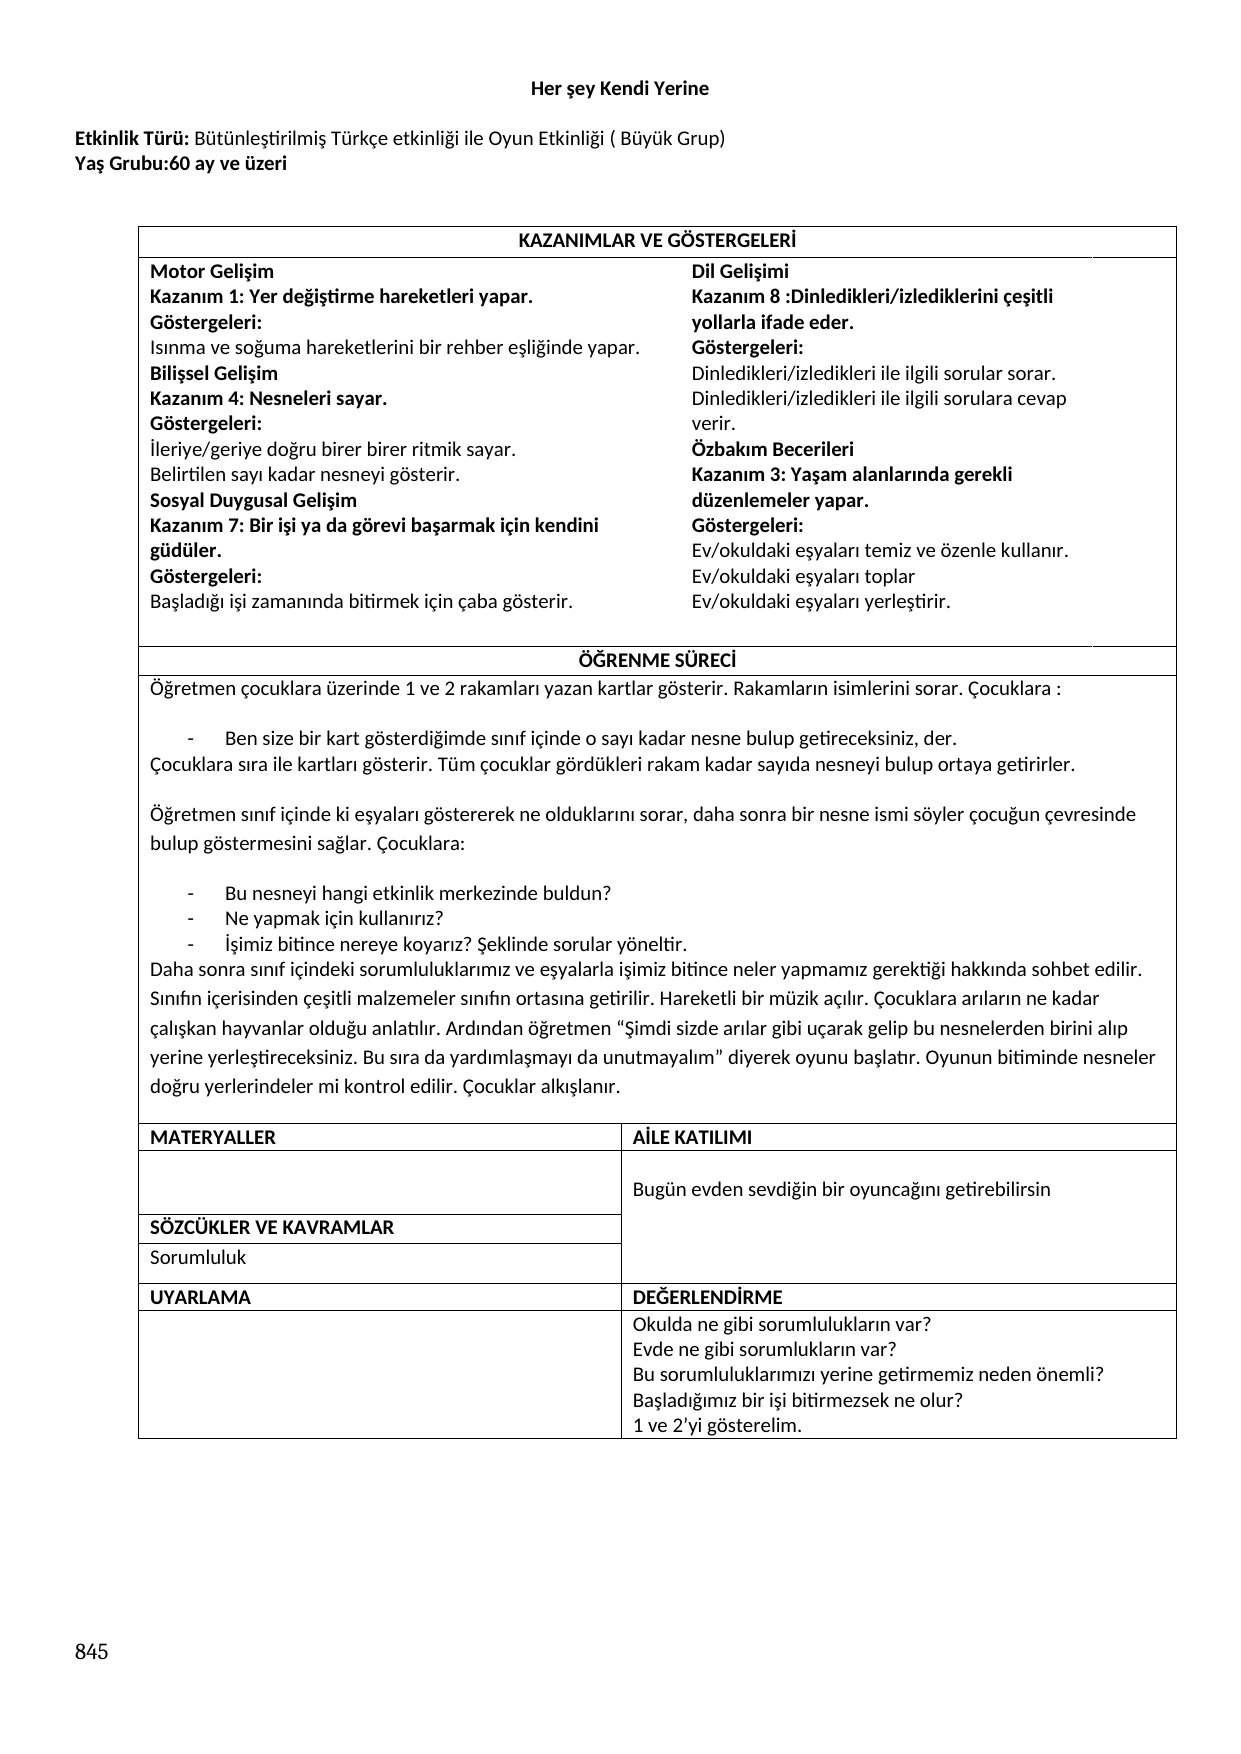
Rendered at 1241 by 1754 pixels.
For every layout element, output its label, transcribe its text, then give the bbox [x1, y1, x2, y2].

table_cell Okulda ne gibi sorumlulukların var? Evde ne gibi sorumlukların var? Bu sorumluluklarımızı yerine getirmemiz neden önemli? Başladığımız bir işi bitirmezsek ne olur? 1 ve 2’yi gösterelim. [622, 1311, 1176, 1438]
table_cell MATERYALLER [139, 1124, 621, 1149]
table_cell ÖĞRENME SÜRECİ [139, 647, 1176, 674]
table_cell SÖZCÜKLER VE KAVRAMLAR [139, 1215, 621, 1243]
table_cell Dil Gelişimi Kazanım 8 :Dinledikleri/izlediklerini çeşitli yollarla ifade eder. Göstergeleri: Dinledikleri/izledikleri ile ilgili sorular sorar. Dinledikleri/izledikleri ile ilgili sorulara cevap verir. Özbakım Becerileri Kazanım 3: Yaşam alanlarında gerekli düzenlemeler yapar. Göstergeleri: Ev/okuldaki eşyaları temiz ve özenle kullanır. Ev/okuldaki eşyaları toplar Ev/okuldaki eşyaları yerleştirir. [680, 258, 1092, 646]
table_cell [139, 1151, 621, 1213]
text Etkinlik Türü: Bütünleştirilmiş Türkçe etkinliği ile Oyun Etkinliği ( Büyük Grup) [75, 125, 1165, 150]
table_cell [1093, 258, 1176, 646]
table_cell Sorumluluk [139, 1244, 621, 1283]
table_cell [139, 1311, 621, 1438]
table_cell AİLE KATILIMI [622, 1124, 1176, 1149]
table_cell UYARLAMA [139, 1284, 621, 1310]
text Yaş Grubu:60 ay ve üzeri [75, 150, 1165, 176]
table_cell Bugün evden sevdiğin bir oyuncağını getirebilirsin [622, 1151, 1176, 1283]
table_header KAZANIMLAR VE GÖSTERGELERİ [139, 227, 1176, 257]
table_cell DEĞERLENDİRME [622, 1284, 1176, 1310]
table_cell Öğretmen çocuklara üzerinde 1 ve 2 rakamları yazan kartlar gösterir. Rakamların isimlerini sorar. Çocuklara : Ben size bir kart gösterdiğimde sınıf içinde o sayı kadar nesne bulup getireceksiniz, der. Çocuklara sıra ile kartları gösterir. Tüm çocuklar gördükleri rakam kadar sayıda nesneyi bulup ortaya getirirler. Öğretmen sınıf içinde ki eşyaları göstererek ne olduklarını sorar, daha sonra bir nesne ismi söyler çocuğun çevresinde bulup göstermesini sağlar. Çocuklara: Bu nesneyi hangi etkinlik merkezinde buldun? Ne yapmak için kullanırız? İşimiz bitince nereye koyarız? Şeklinde sorular yöneltir. Daha sonra sınıf içindeki sorumluluklarımız ve eşyalarla işimiz bitince neler yapmamız gerektiği hakkında sohbet edilir. Sınıfın içerisinden çeşitli malzemeler sınıfın ortasına getirilir. Hareketli bir müzik açılır. Çocuklara arıların ne kadar çalışkan hayvanlar olduğu anlatılır. Ardından öğretmen “Şimdi sizde arılar gibi uçarak gelip bu nesnelerden birini alıp yerine yerleştireceksiniz. Bu sıra da yardımlaşmayı da unutmayalım” diyerek oyunu başlatır. Oyunun bitiminde nesneler doğru yerlerindeler mi kontrol edilir. Çocuklar alkışlanır. [139, 676, 1176, 1123]
table_cell Motor Gelişim Kazanım 1: Yer değiştirme hareketleri yapar. Göstergeleri: Isınma ve soğuma hareketlerini bir rehber eşliğinde yapar. Bilişsel Gelişim Kazanım 4: Nesneleri sayar. Göstergeleri: İleriye/geriye doğru birer birer ritmik sayar. Belirtilen sayı kadar nesneyi gösterir. Sosyal Duygusal Gelişim Kazanım 7: Bir işi ya da görevi başarmak için kendini güdüler. Göstergeleri: Başladığı işi zamanında bitirmek için çaba gösterir. [139, 258, 680, 646]
text Her şey Kendi Yerine [75, 75, 1165, 100]
